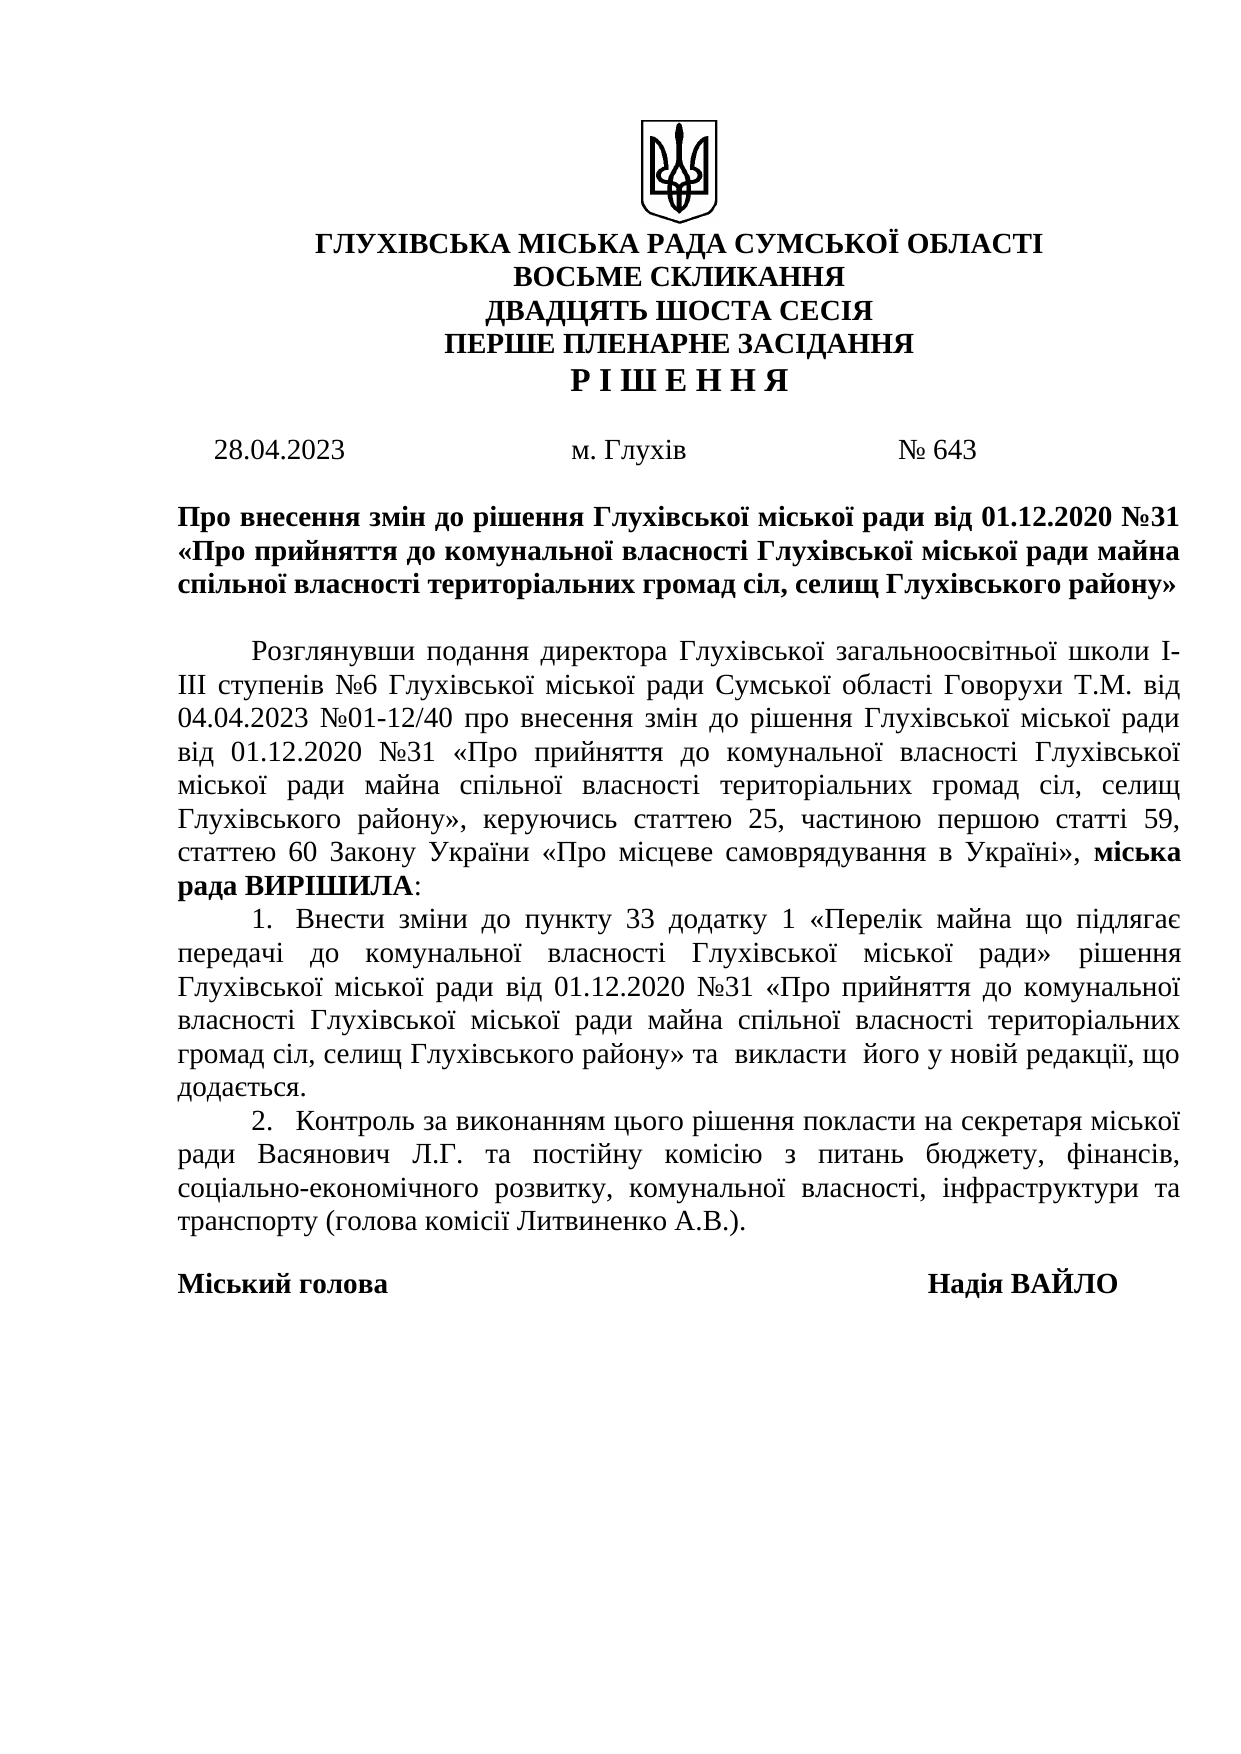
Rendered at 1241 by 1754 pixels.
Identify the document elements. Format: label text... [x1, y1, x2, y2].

picture [638, 118, 720, 226]
text Глухівська міська рада Сумської області [177, 226, 1181, 259]
text 28.04.2023 м. Глухів № 643 [177, 432, 1181, 466]
text Р І Ш Е Н Н Я [177, 360, 1181, 398]
list Внести зміни до пункту 33 додатку 1 «Перелік майна що підлягає передачі до комунальної власності Глухівської міської ради» рішення Глухівської міської ради від 01.12.2020 №31 «Про прийняття до комунальної власності Глухівської міської ради майна спільної власності територіальних громад сіл, селищ Глухівського району» та викласти його у новій редакції, що додається. [177, 902, 1181, 1103]
text Розглянувши подання директора Глухівської загальноосвітньої школи І-ІІІ ступенів №6 Глухівської міської ради Сумської області Говорухи Т.М. від 04.04.2023 №01-12/40 про внесення змін до рішення Глухівської міської ради від 01.12.2020 №31 «Про прийняття до комунальної власності Глухівської міської ради майна спільної власності територіальних громад сіл, селищ Глухівського району», керуючись статтею 25, частиною першою статті 59, статтею 60 Закону України «Про місцеве самоврядування в Україні», міська рада вирішиЛА: [177, 633, 1181, 902]
text Міський голова Надія ВАЙЛО [177, 1266, 1181, 1299]
text ПЕРШЕ ПЛЕНАРНЕ ЗАСІДАННЯ [177, 327, 1181, 360]
text ВОСЬМЕ СКЛИКАННЯ [177, 259, 1181, 293]
text ДВАДЦЯТЬ ШОСТА СЕСІЯ [177, 293, 1181, 327]
text Про внесення змін до рішення Глухівської міської ради від 01.12.2020 №31 «Про прийняття до комунальної власності Глухівської міської ради майна спільної власності територіальних громад сіл, селищ Глухівського району» [177, 499, 1181, 600]
list Контроль за виконанням цього рішення покласти на секретаря міської ради Васянович Л.Г. та постійну комісію з питань бюджету, фінансів, соціально-економічного розвитку, комунальної власності, інфраструктури та транспорту (голова комісії Литвиненко А.В.). [177, 1103, 1181, 1237]
